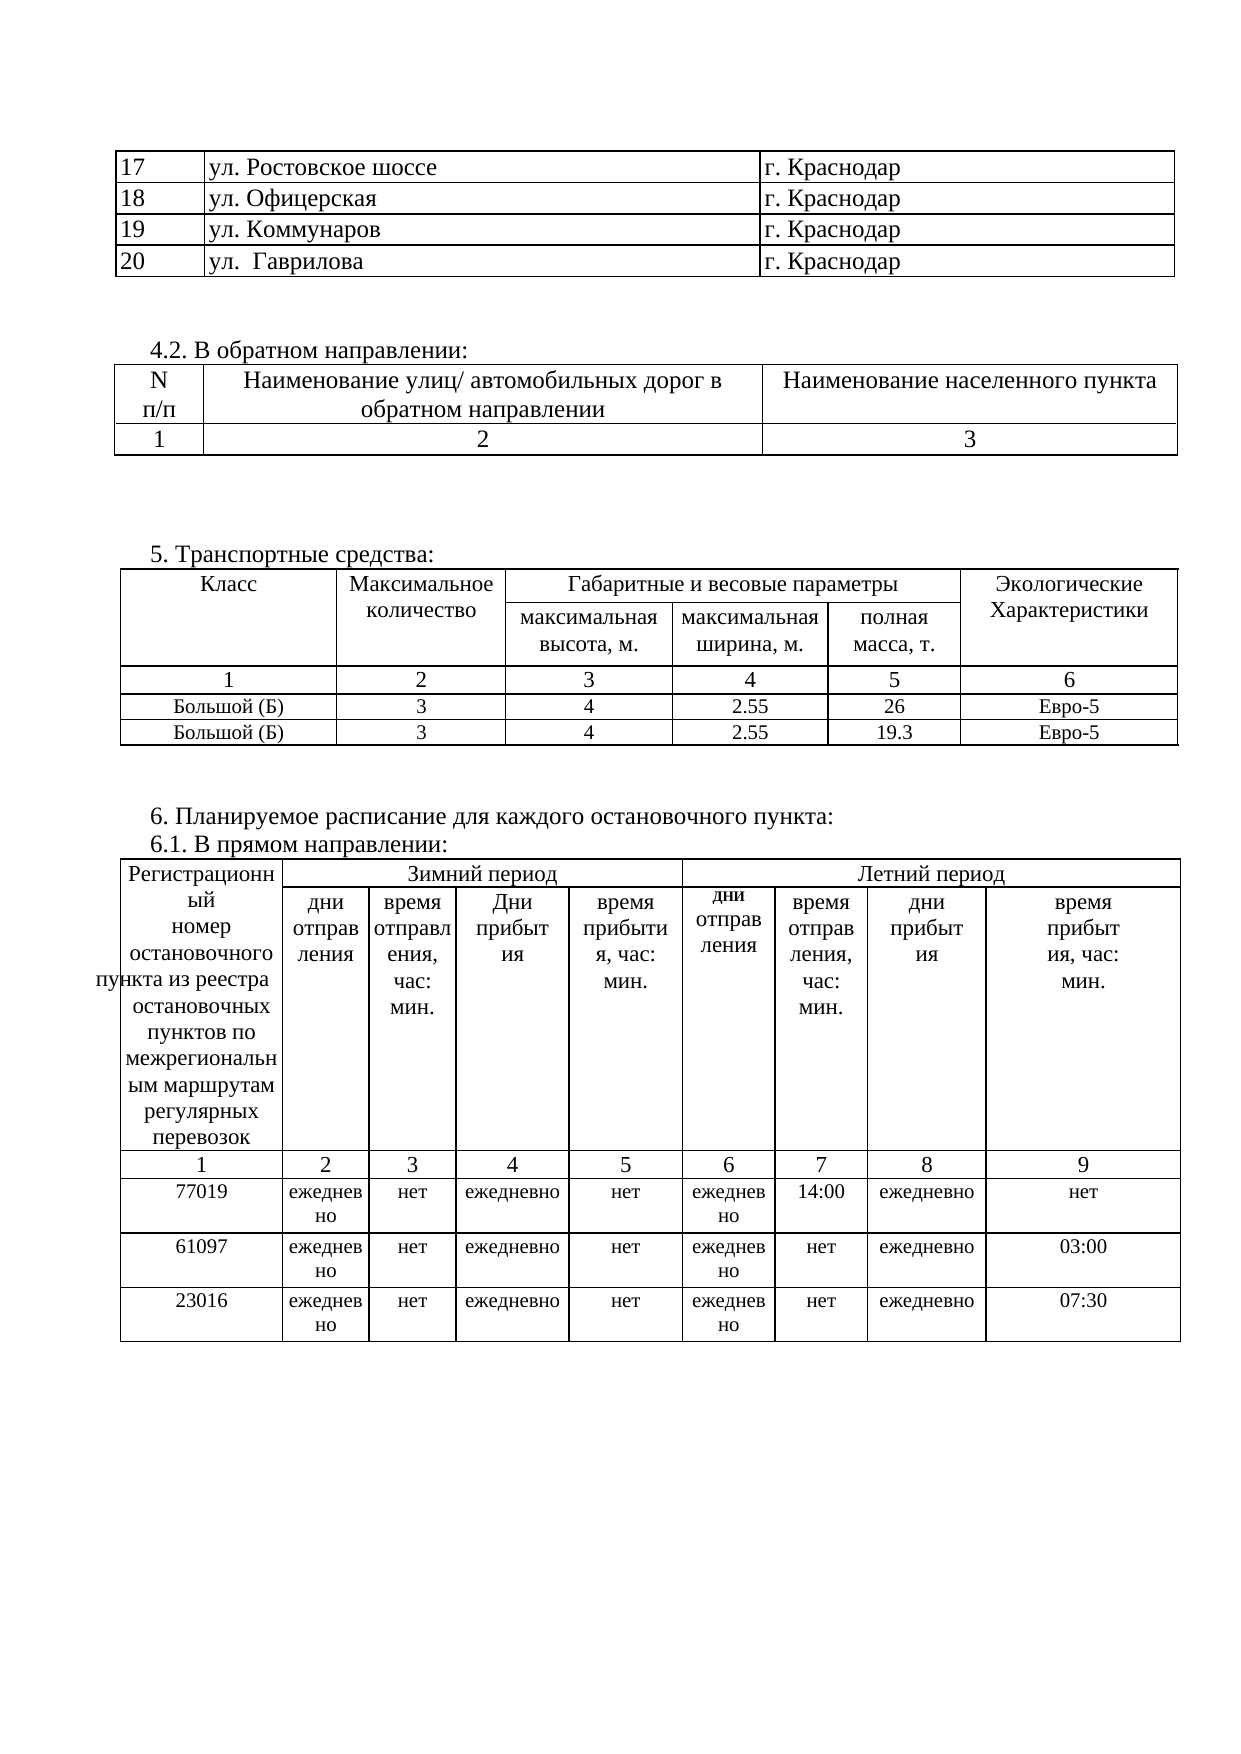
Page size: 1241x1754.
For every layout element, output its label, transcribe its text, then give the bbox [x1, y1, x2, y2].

table_header Наименование улиц/ автомобильных дорог в обратном направлении [204, 365, 762, 423]
table_header Экологические Характеристики [961, 570, 1177, 665]
table_cell 9 [987, 1151, 1180, 1178]
table_cell максимальная высота, м. [506, 603, 672, 665]
table_cell ежедневно [683, 1179, 774, 1232]
text 6.1. В прямом направлении: [150, 829, 1090, 858]
table_cell 19 [117, 215, 204, 244]
table_cell Большой (Б) [121, 695, 336, 718]
table_header Регистрационный номер остановочного пункта из реестра остановочных пунктов по межрегиональным маршрутам регулярных перевозок [121, 860, 282, 1150]
table_cell г. Краснодар [761, 183, 1174, 213]
table_header N п/п [115, 365, 203, 423]
text 4.2. В обратном направлении: [150, 335, 1090, 364]
table_cell г. Краснодар [761, 152, 1174, 181]
table_header Максимальное количество [337, 570, 505, 665]
table_cell 3 [337, 720, 505, 744]
table_cell 2 [283, 1151, 368, 1178]
table_cell 1 [121, 1151, 282, 1178]
table_cell ул. Коммунаров [205, 215, 759, 244]
table_cell ежедневно [283, 1234, 368, 1286]
table_cell Дни прибыт ия [457, 888, 568, 1150]
table_cell ежедневно [457, 1234, 568, 1286]
table_cell ежедневно [683, 1288, 774, 1341]
table_cell 20 [117, 246, 204, 276]
table_cell 2 [204, 424, 762, 454]
table_cell Большой (Б) [121, 720, 336, 744]
table_cell г. Краснодар [761, 215, 1174, 244]
table_cell нет [570, 1288, 682, 1341]
table_cell ул. Ростовское шоссе [205, 152, 759, 181]
table_cell ежедневно [868, 1179, 985, 1232]
table_cell 1 [115, 424, 203, 454]
table_cell 2 [337, 667, 505, 693]
table_cell 18 [117, 183, 204, 213]
table_cell время отправ ления, час: мин. [776, 888, 867, 1150]
table_cell 3 [337, 695, 505, 718]
table_cell полная масса, т. [829, 603, 960, 665]
table_cell нет [570, 1179, 682, 1232]
table_cell 3 [370, 1151, 455, 1178]
table_cell 4 [506, 720, 672, 744]
table_cell ежедневно [868, 1288, 985, 1341]
table_cell 8 [868, 1151, 985, 1178]
table_cell 26 [829, 695, 960, 718]
table_header Класс [121, 570, 336, 665]
table_cell ежедневно [283, 1179, 368, 1232]
table_cell г. Краснодар [761, 246, 1174, 276]
table_cell 3 [763, 423, 1177, 454]
table_cell 23016 [121, 1288, 282, 1341]
table_cell ежедневно [283, 1288, 368, 1341]
table_header Зимний период [283, 860, 682, 886]
table_cell время отправл ения, час: мин. [370, 888, 455, 1150]
table_cell 19.3 [829, 720, 960, 744]
table_cell Евро-5 [961, 720, 1177, 744]
table_cell 17 [117, 152, 204, 181]
table_cell ул. Офицерская [205, 183, 759, 213]
text 5. Транспортные средства: [150, 539, 1090, 568]
table_cell Евро-5 [961, 695, 1177, 718]
table_cell ДНИ отправ ления [683, 888, 774, 1150]
table_cell 4 [506, 695, 672, 718]
table_cell нет [370, 1179, 455, 1232]
table_cell 5 [829, 667, 960, 693]
table_cell нет [776, 1234, 867, 1286]
table_cell дни прибыт ия [868, 888, 985, 1150]
table_cell 6 [683, 1151, 774, 1178]
table_cell нет [570, 1234, 682, 1286]
table_cell 2.55 [673, 695, 827, 718]
table_cell ул. Гаврилова [205, 246, 759, 276]
table_header Наименование населенного пункта [763, 365, 1177, 423]
table_cell 1 [121, 667, 336, 693]
table_cell ежедневно [683, 1234, 774, 1286]
table_cell нет [370, 1288, 455, 1341]
table_cell 77019 [121, 1179, 282, 1232]
table_cell 14:00 [776, 1179, 867, 1232]
table_cell 7 [776, 1151, 867, 1178]
table_cell 6 [961, 667, 1177, 693]
table_cell время прибыти я, час: мин. [570, 888, 682, 1150]
table_cell 2.55 [673, 720, 827, 744]
table_cell максимальная ширина, м. [673, 603, 827, 665]
table_header Летний период [683, 860, 1180, 886]
table_cell ежедневно [868, 1234, 985, 1286]
table_cell нет [987, 1179, 1180, 1232]
table_cell 4 [457, 1151, 568, 1178]
table_cell нет [370, 1234, 455, 1286]
table_cell ежедневно [457, 1179, 568, 1232]
table_cell 07:30 [987, 1288, 1180, 1341]
table_cell 3 [506, 667, 672, 693]
table_cell время прибыт ия, час: мин. [987, 888, 1180, 1150]
text 6. Планируемое расписание для каждого остановочного пункта: [150, 801, 1090, 829]
table_cell дни отправ ления [283, 888, 368, 1150]
table_header Габаритные и весовые параметры [506, 570, 960, 602]
table_cell нет [776, 1288, 867, 1341]
table_cell 61097 [121, 1234, 282, 1286]
table_cell 4 [673, 667, 827, 693]
table_cell ежедневно [457, 1288, 568, 1341]
table_cell 5 [570, 1151, 682, 1178]
table_cell 03:00 [987, 1234, 1180, 1286]
